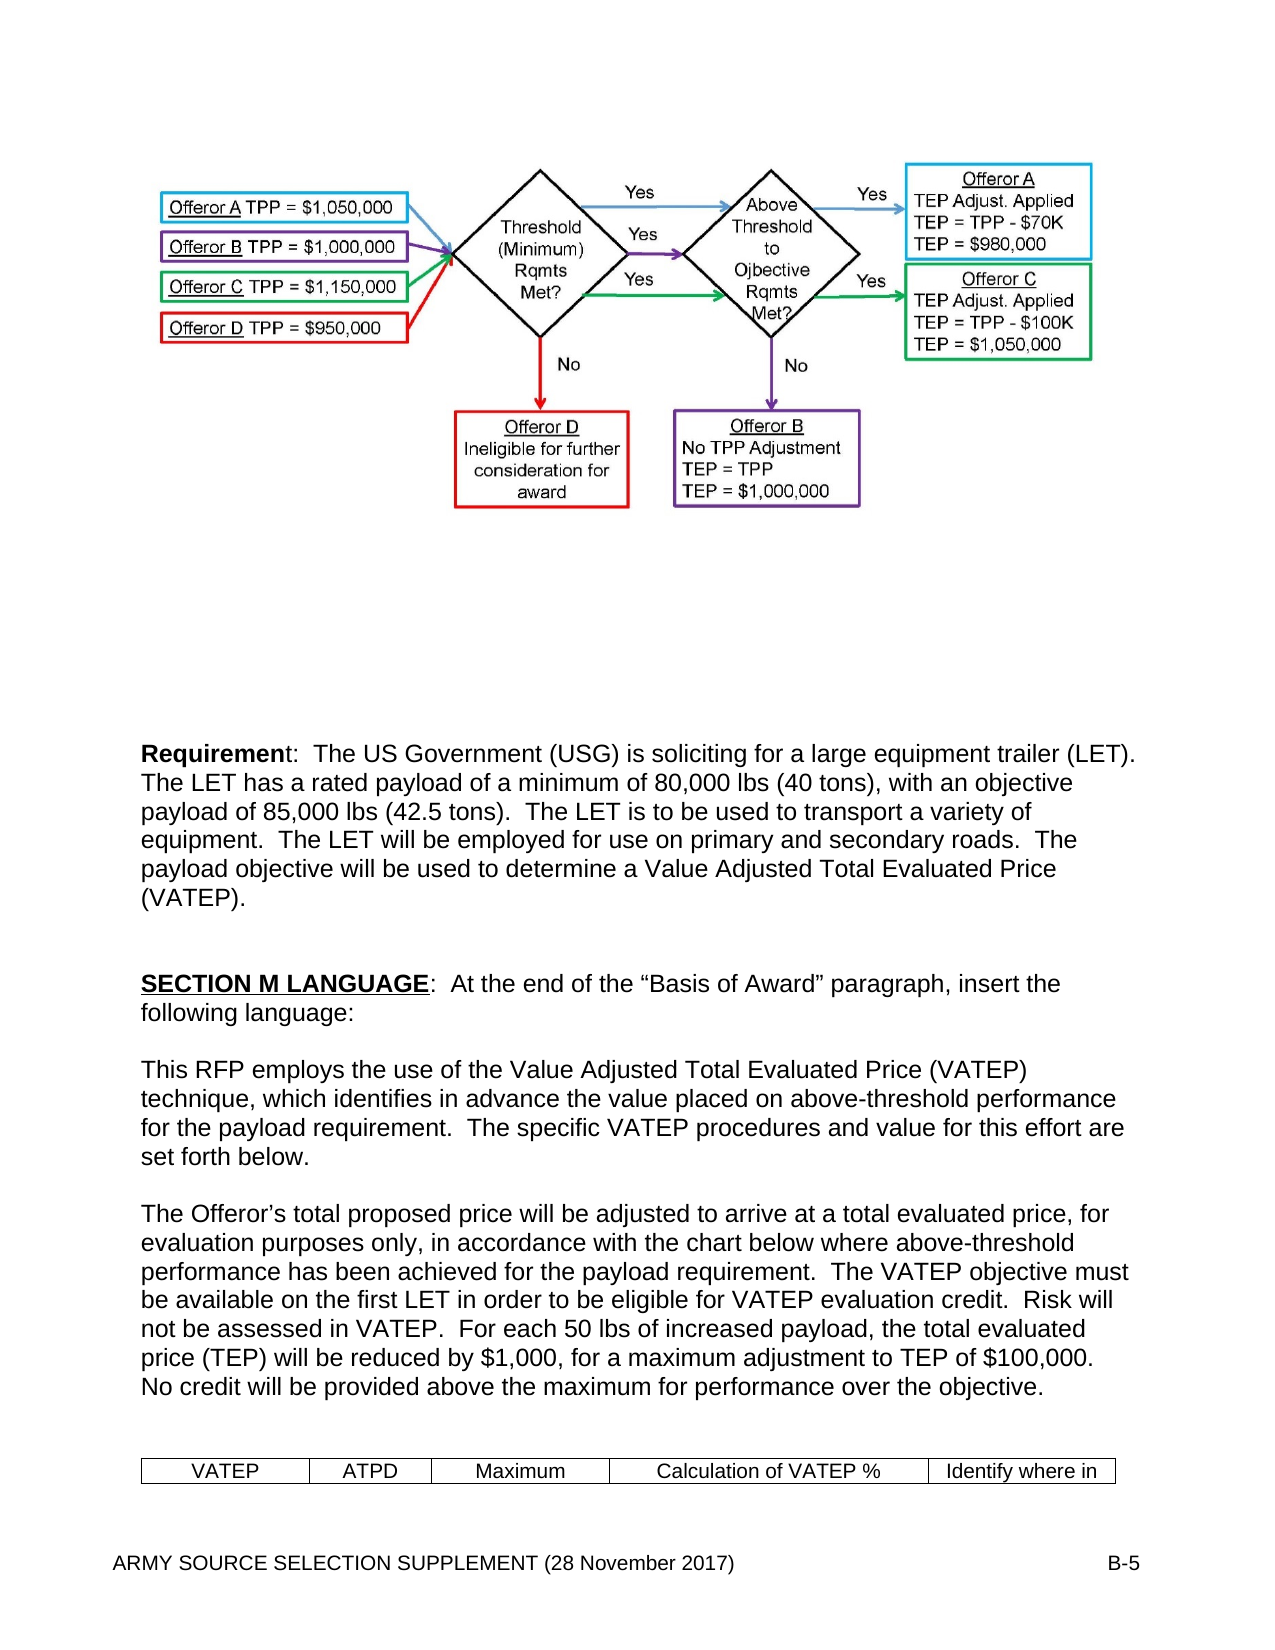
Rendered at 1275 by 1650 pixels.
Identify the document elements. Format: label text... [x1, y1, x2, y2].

picture [140, 150, 1116, 692]
text This RFP employs the use of the Value Adjusted Total Evaluated Price (VATEP) technique, which identifies in advance the value placed on above-threshold performance for the payload requirement. The specific VATEP procedures and value for this effort are set forth below. The Offeror’s total proposed price will be adjusted to arrive at a total evaluated price, for evaluation purposes only, in accordance with the chart below where above-threshold performance has been achieved for the payload requirement. The VATEP objective must be available on the first LET in order to be eligible for VATEP evaluation credit. Risk will not be assessed in VATEP. For each 50 lbs of increased payload, the total evaluated price (TEP) will be reduced by $1,000, for a maximum adjustment to TEP of $100,000. No credit will be provided above the maximum for performance over the objective. [141, 1055, 1140, 1400]
table_header ATPD Paragraph [310, 1459, 431, 1483]
text SECTION M LANGUAGE: At the end of the “Basis of Award” paragraph, insert the following language: [141, 969, 1140, 1026]
table_header VATEP Objectives [142, 1459, 309, 1483]
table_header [610, 1459, 928, 1483]
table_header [929, 1459, 1115, 1483]
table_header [432, 1459, 609, 1483]
text Requirement: The US Government (USG) is soliciting for a large equipment trailer (LET). The LET has a rated payload of a minimum of 80,000 lbs (40 tons), with an objective payload of 85,000 lbs (42.5 tons). The LET is to be used to transport a variety of equipment. The LET will be employed for use on primary and secondary roads. The payload objective will be used to determine a Value Adjusted Total Evaluated Price (VATEP). [141, 739, 1140, 911]
